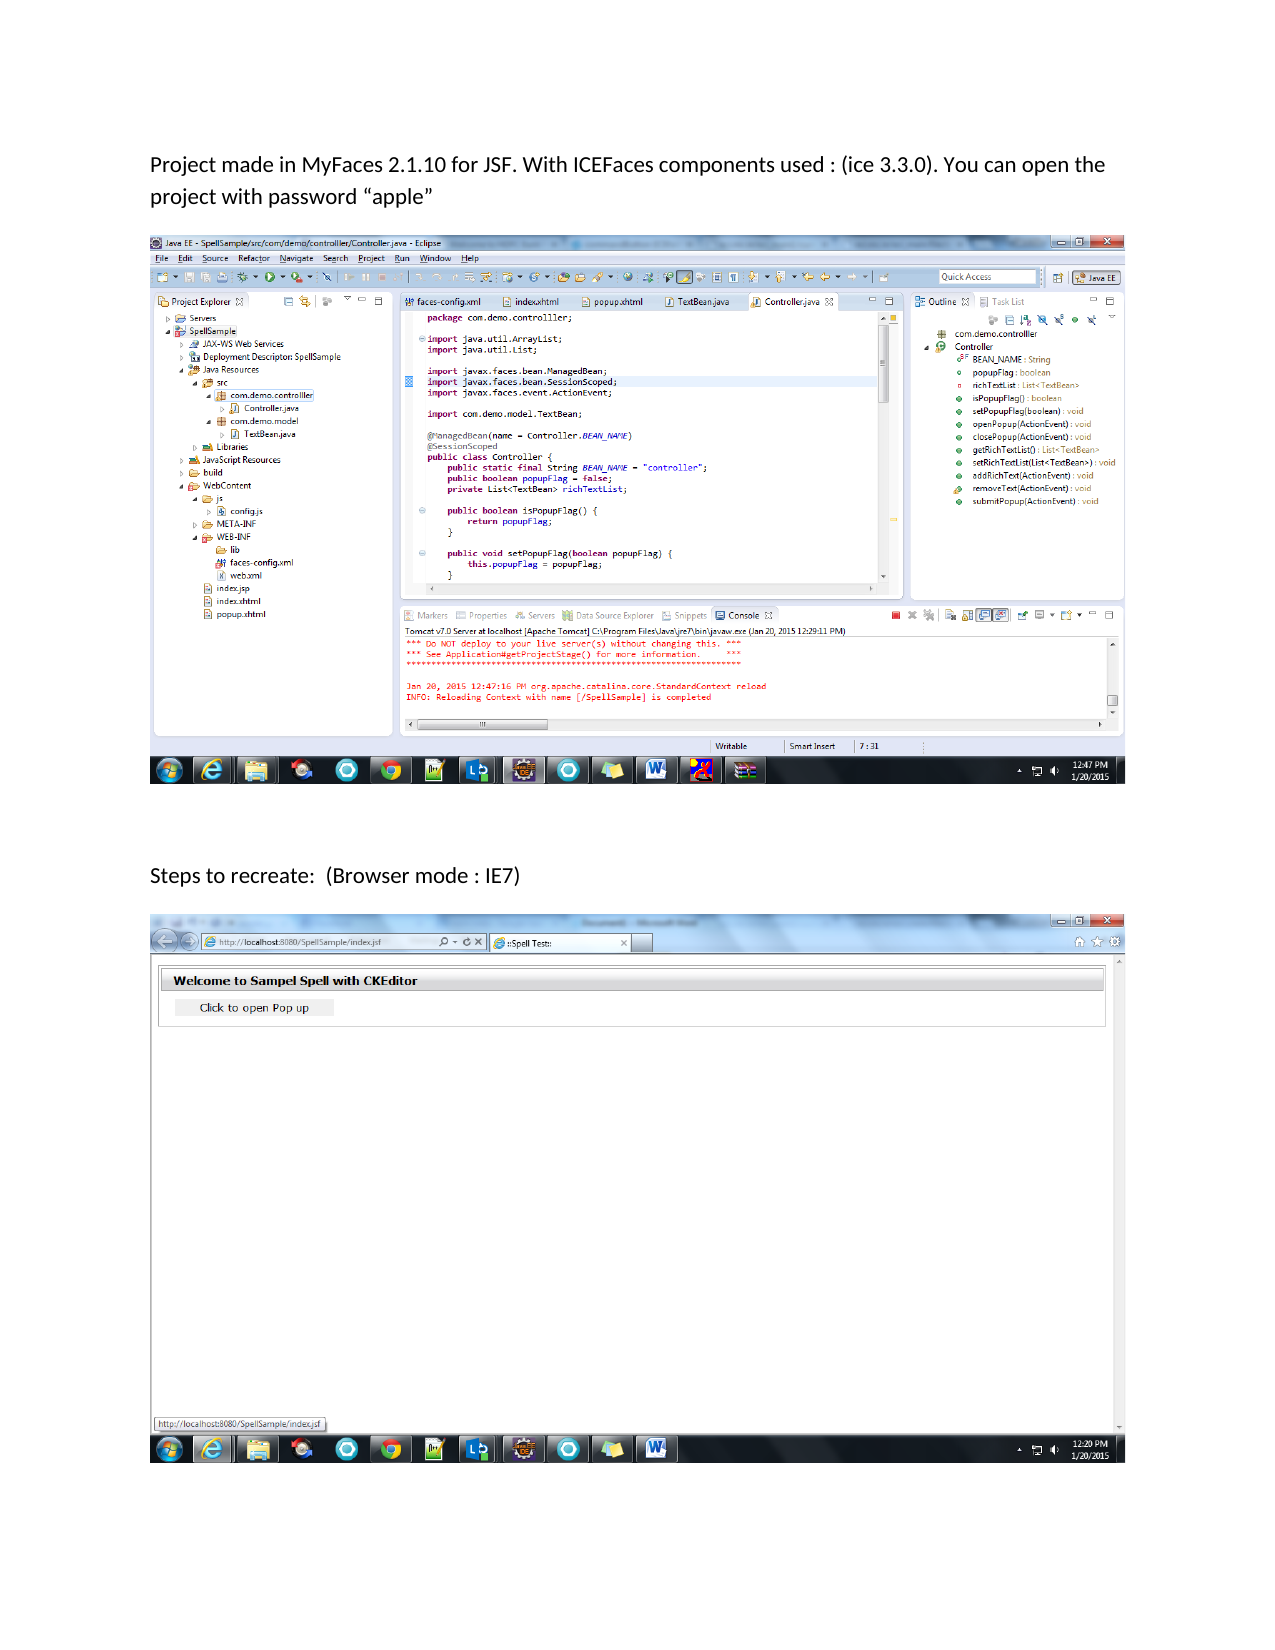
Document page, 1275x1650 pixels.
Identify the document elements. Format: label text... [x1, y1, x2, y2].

picture [150, 235, 1125, 784]
text Steps to recreate: (Browser mode : IE7) [150, 861, 1125, 889]
text Project made in MyFaces 2.1.10 for JSF. With ICEFaces components used : (ice 3.3.0). You can open the project with password “apple” [150, 150, 1125, 210]
picture [150, 914, 1125, 1463]
